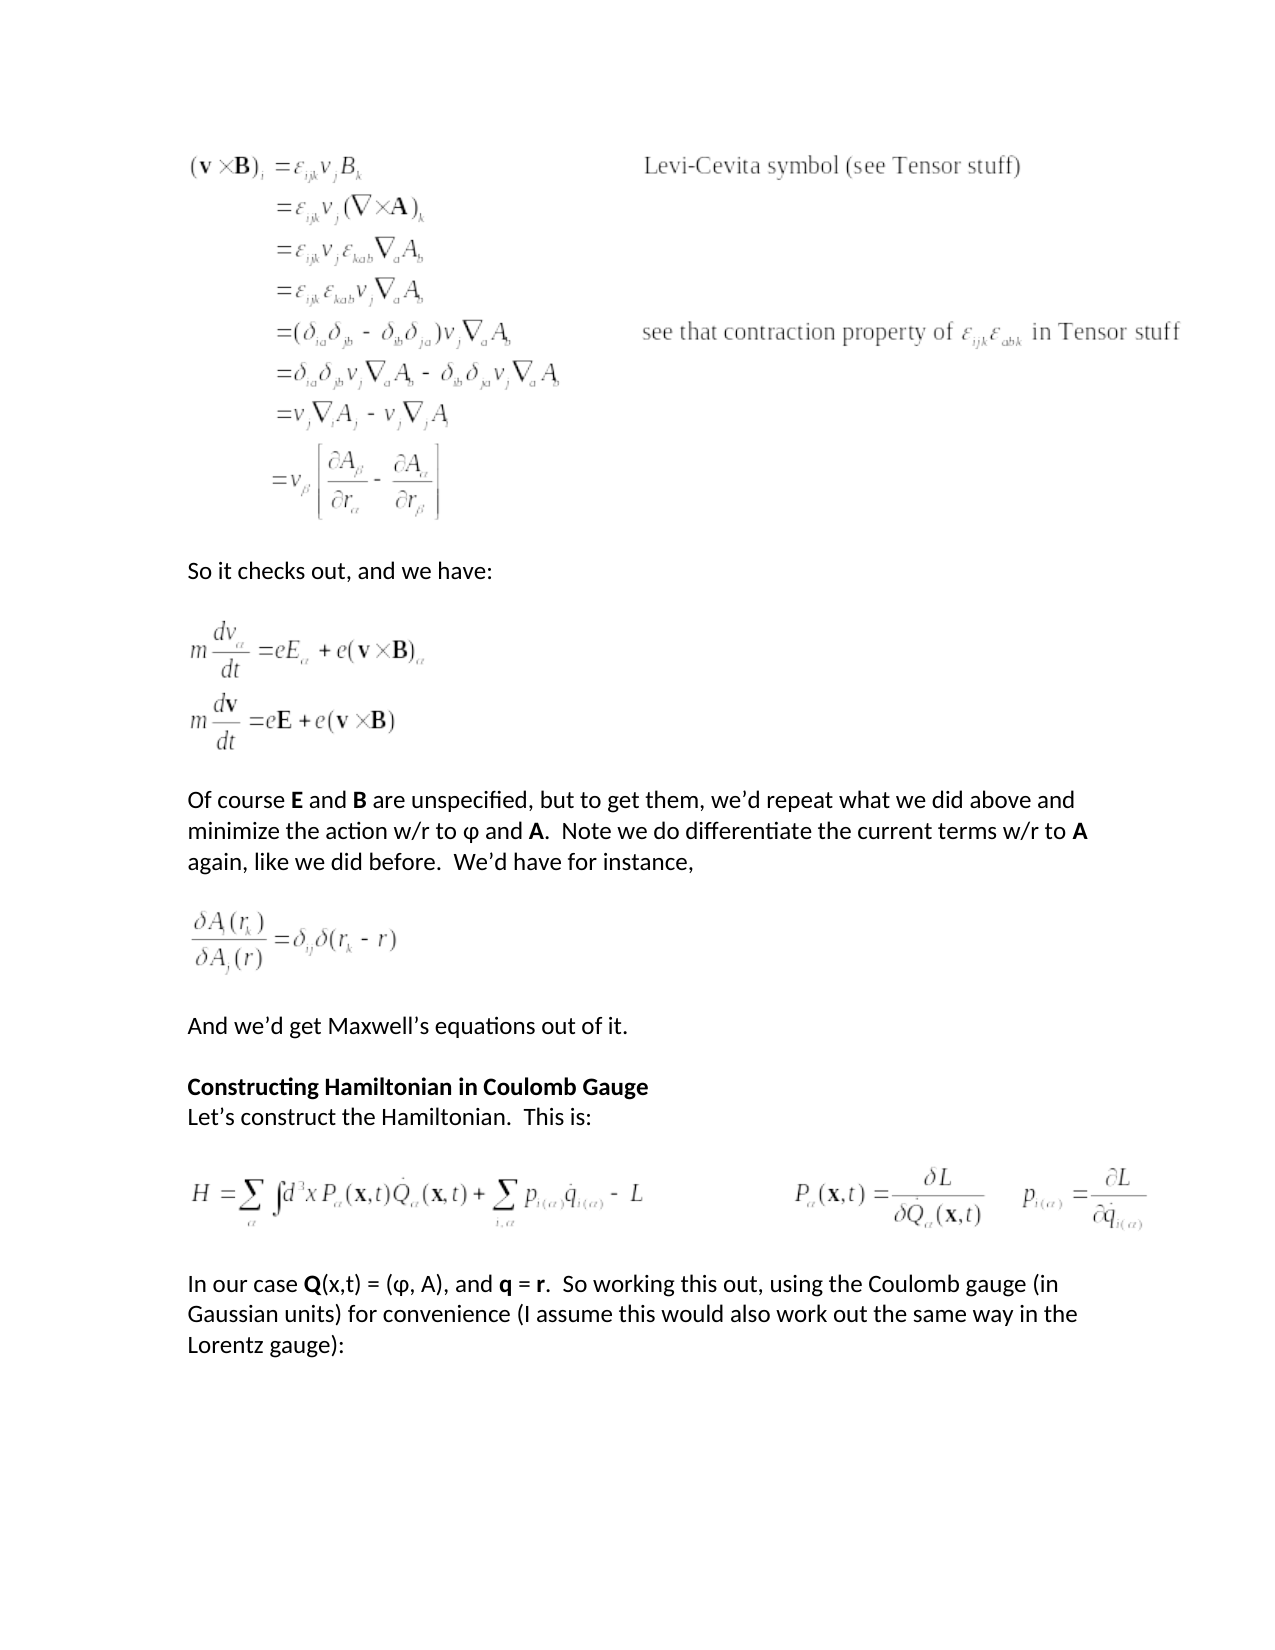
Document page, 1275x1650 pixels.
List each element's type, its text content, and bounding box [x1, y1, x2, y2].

text Constructing Hamiltonian in Coulomb Gauge [187, 1071, 1087, 1101]
text Of course E and B are unspecified, but to get them, we’d repeat what we did above and minimize the action w/r to φ and A. Note we do differentiate the current terms w/r to A again, like we did before. We’d have for instance, [187, 784, 1087, 876]
text In our case Q(x,t) = (φ, A), and q = r. So working this out, using the Coulomb gauge (in Gaussian units) for convenience (I assume this would also work out the same way in the Lorentz gauge): [187, 1268, 1087, 1359]
text Let’s construct the Hamiltonian. This is: [187, 1101, 1087, 1132]
text And we’d get Maxwell’s equations out of it. [187, 1010, 1087, 1040]
text So it checks out, and we have: [187, 556, 1087, 586]
